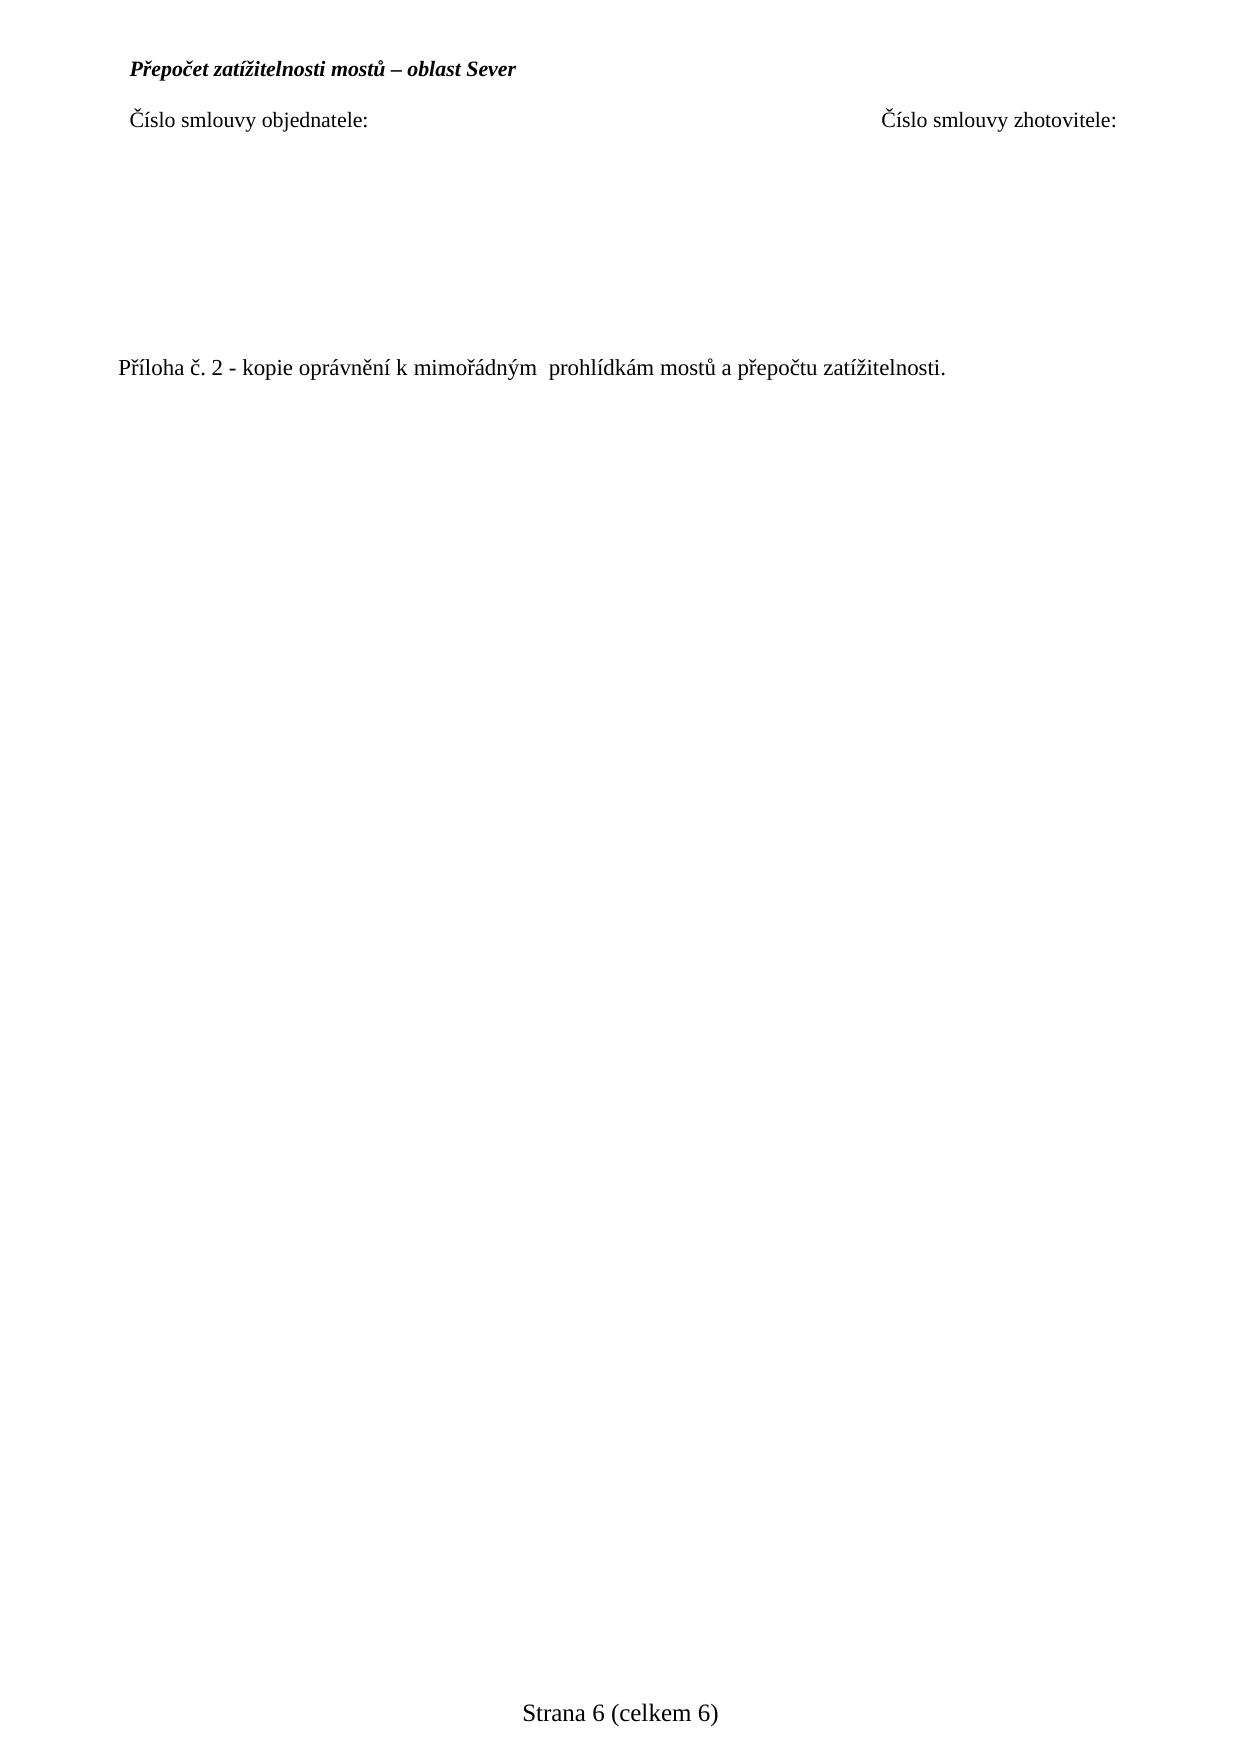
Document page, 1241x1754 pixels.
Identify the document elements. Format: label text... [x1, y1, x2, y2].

text Příloha č. 2 - kopie oprávnění k mimořádným prohlídkám mostů a přepočtu zatížitelnosti. [118, 354, 1122, 380]
